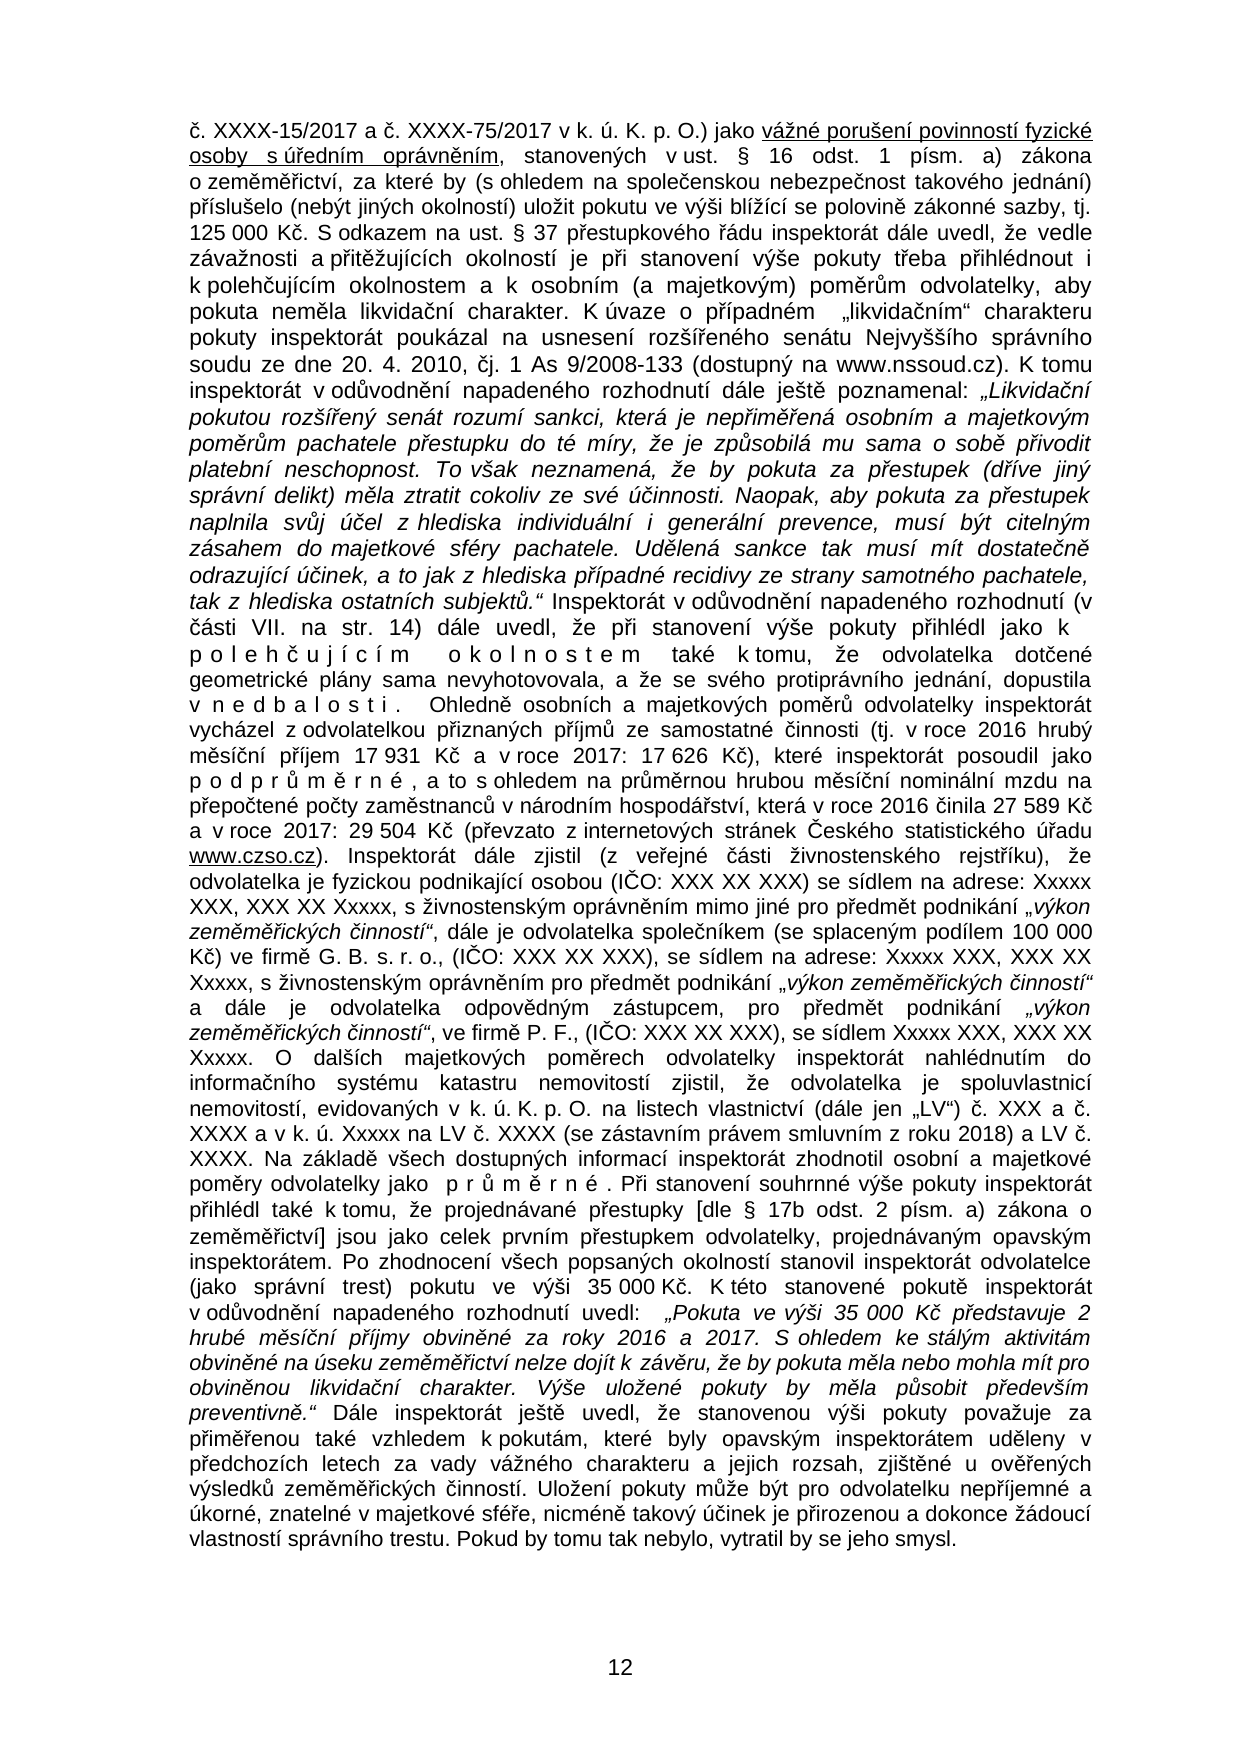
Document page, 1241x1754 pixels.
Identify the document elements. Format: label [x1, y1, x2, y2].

text [148, 118, 1092, 1552]
